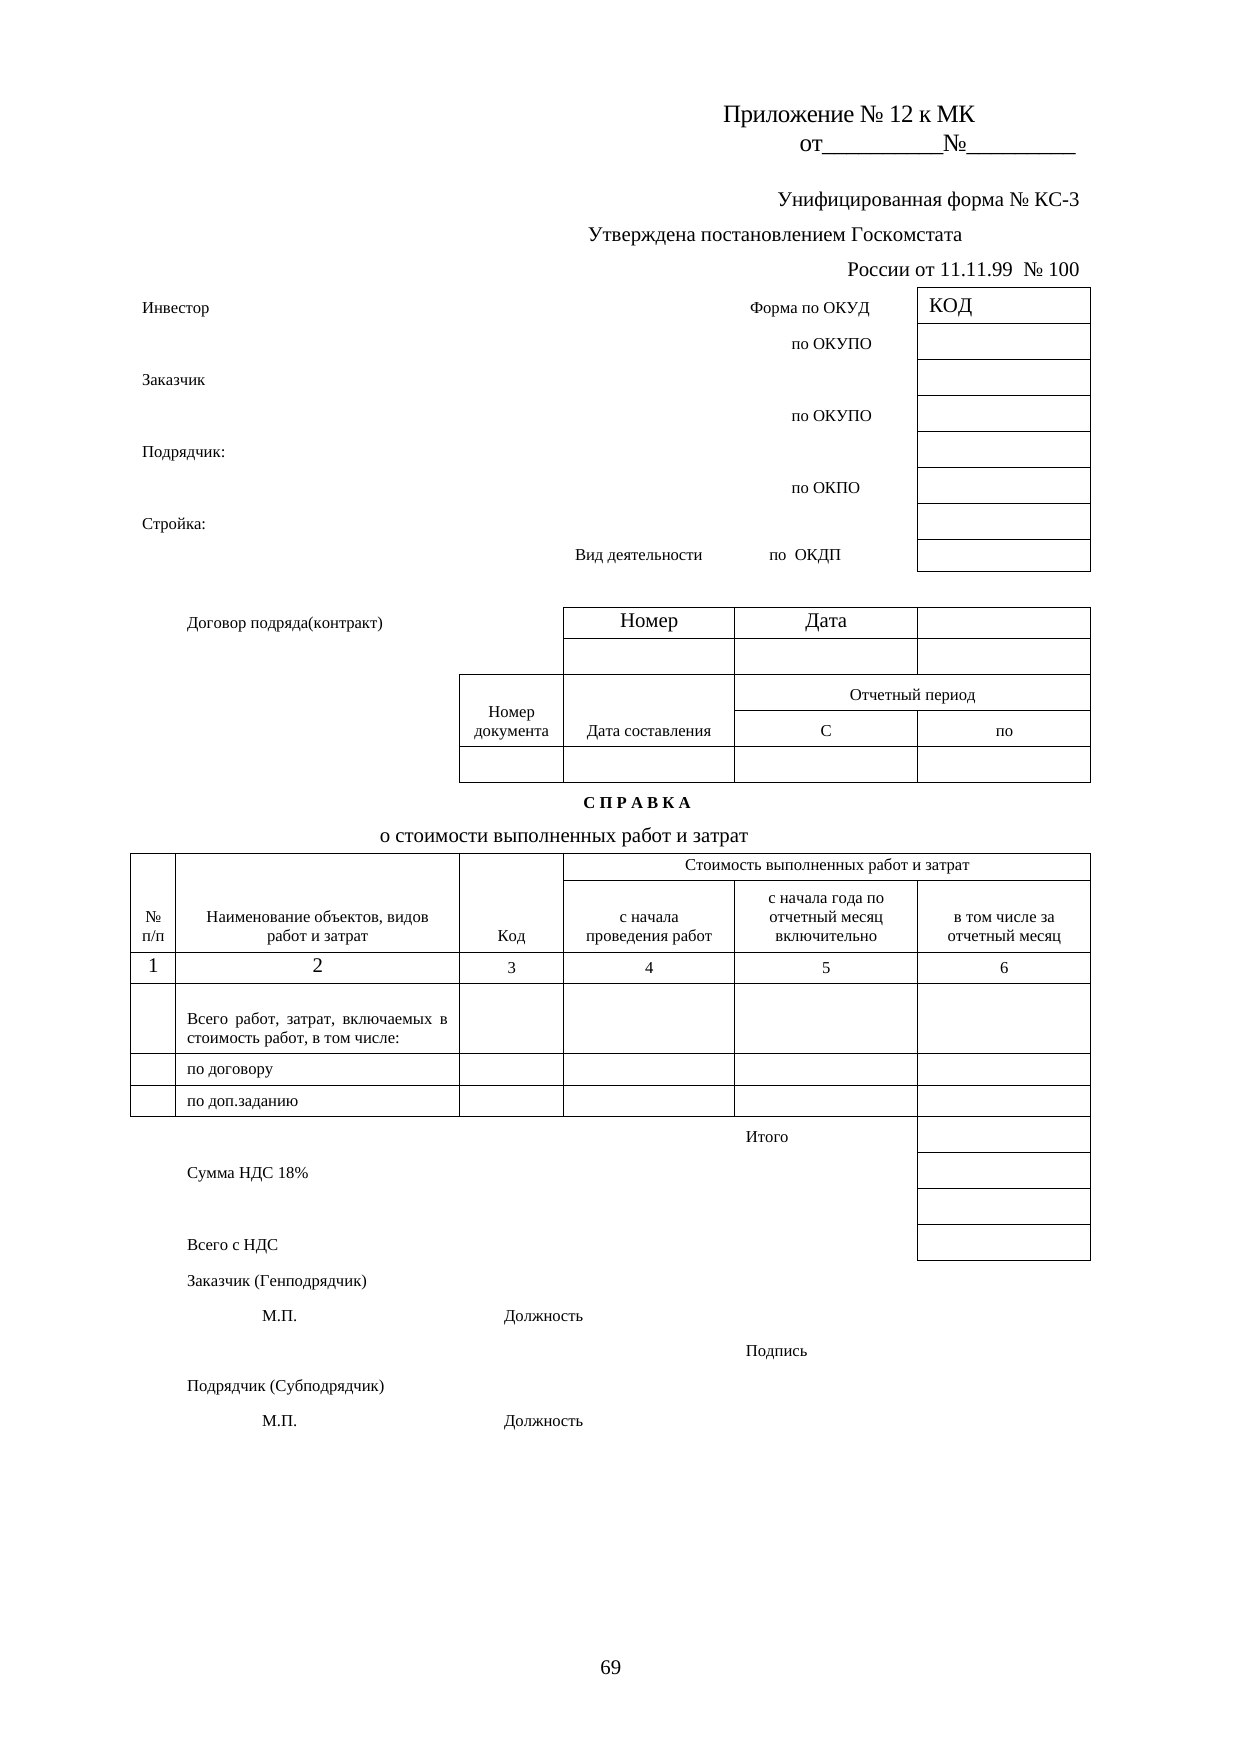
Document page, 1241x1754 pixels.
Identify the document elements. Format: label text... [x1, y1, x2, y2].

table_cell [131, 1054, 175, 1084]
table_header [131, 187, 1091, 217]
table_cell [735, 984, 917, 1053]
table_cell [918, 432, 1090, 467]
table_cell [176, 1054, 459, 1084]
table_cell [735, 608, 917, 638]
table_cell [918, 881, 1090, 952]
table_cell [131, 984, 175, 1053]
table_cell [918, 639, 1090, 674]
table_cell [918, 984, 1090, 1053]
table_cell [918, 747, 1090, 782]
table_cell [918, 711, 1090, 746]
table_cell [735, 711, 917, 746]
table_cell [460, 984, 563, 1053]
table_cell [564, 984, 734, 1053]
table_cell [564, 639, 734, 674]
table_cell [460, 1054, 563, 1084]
text Приложение № 12 к МК [37, 99, 1184, 128]
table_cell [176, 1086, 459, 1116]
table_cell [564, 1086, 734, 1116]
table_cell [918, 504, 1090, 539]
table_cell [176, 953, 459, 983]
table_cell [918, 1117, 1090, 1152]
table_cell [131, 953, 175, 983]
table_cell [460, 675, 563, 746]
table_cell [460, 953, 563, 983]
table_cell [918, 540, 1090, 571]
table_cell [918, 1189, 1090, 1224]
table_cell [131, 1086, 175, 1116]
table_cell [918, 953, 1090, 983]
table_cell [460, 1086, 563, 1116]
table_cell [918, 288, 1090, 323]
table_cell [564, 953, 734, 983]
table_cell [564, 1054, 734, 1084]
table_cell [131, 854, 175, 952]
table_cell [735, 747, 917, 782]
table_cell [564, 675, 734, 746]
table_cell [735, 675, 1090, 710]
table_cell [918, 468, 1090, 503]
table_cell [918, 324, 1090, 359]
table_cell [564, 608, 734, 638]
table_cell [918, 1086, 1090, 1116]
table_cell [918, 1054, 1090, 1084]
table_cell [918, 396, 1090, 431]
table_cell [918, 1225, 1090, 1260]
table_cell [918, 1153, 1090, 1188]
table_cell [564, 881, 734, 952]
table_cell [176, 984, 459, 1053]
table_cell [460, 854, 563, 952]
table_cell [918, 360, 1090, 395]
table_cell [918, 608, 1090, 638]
text от__________№_________ [75, 128, 1184, 157]
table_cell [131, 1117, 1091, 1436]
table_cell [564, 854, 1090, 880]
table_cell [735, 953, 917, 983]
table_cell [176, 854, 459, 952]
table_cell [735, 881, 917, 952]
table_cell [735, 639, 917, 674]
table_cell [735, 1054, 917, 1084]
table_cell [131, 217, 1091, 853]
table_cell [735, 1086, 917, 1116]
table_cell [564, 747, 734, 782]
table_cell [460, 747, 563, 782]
